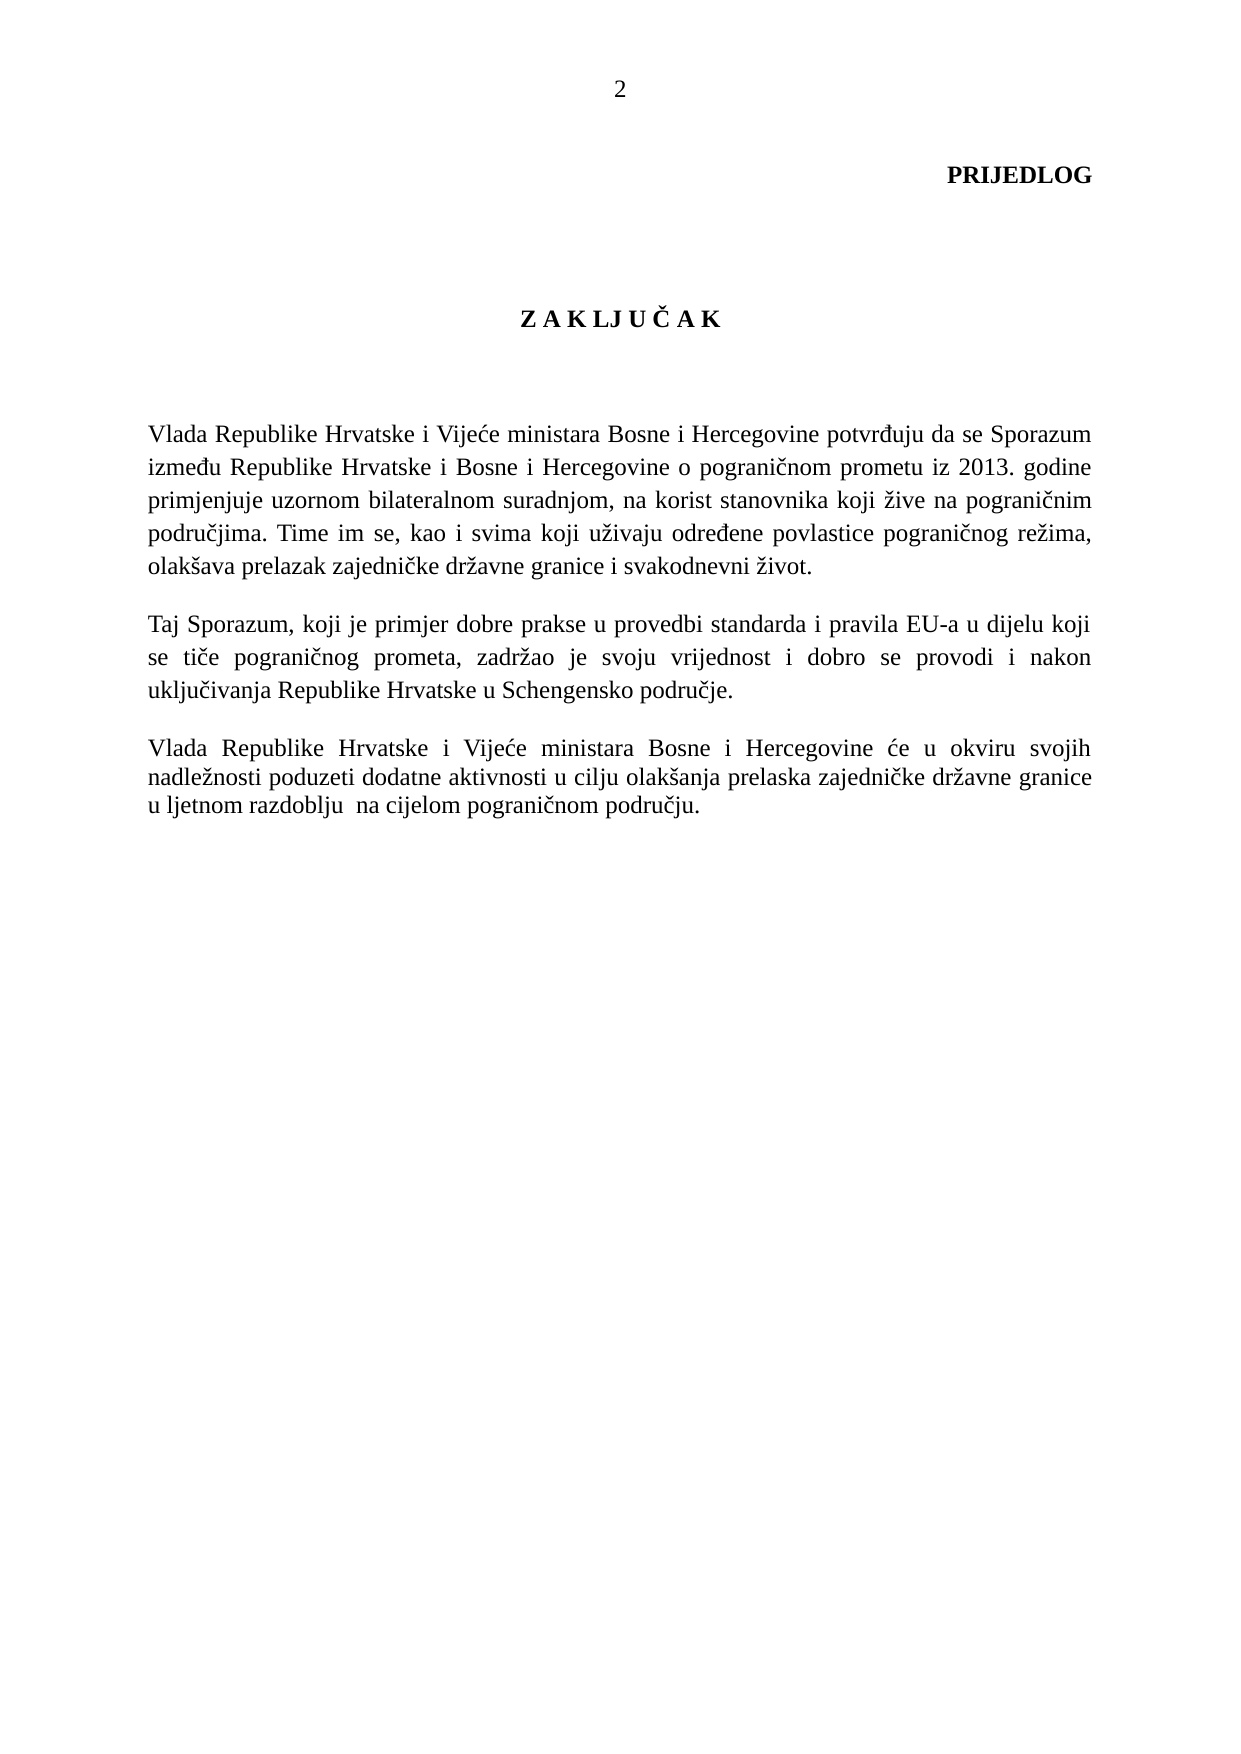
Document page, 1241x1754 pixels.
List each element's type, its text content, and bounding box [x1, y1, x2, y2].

text Taj Sporazum, koji je primjer dobre prakse u provedbi standarda i pravila EU-a u dijelu koji se tiče pograničnog prometa, zadržao je svoju vrijednost i dobro se provodi i nakon uključivanja Republike Hrvatske u Schengensko područje. [148, 609, 1092, 704]
text Vlada Republike Hrvatske i Vijeće ministara Bosne i Hercegovine potvrđuju da se Sporazum između Republike Hrvatske i Bosne i Hercegovine o pograničnom prometu iz 2013. godine primjenjuje uzornom bilateralnom suradnjom, na korist stanovnika koji žive na pograničnim područjima. Time im se, kao i svima koji uživaju određene povlastice pograničnog režima, olakšava prelazak zajedničke državne granice i svakodnevni život. [148, 419, 1092, 580]
text PRIJEDLOG [148, 160, 1092, 189]
text Vlada Republike Hrvatske i Vijeće ministara Bosne i Hercegovine će u okviru svojih nadležnosti poduzeti dodatne aktivnosti u cilju olakšanja prelaska zajedničke državne granice u ljetnom razdoblju na cijelom pograničnom području. [148, 733, 1092, 819]
text Z A K LJ U Č A K [148, 304, 1092, 333]
